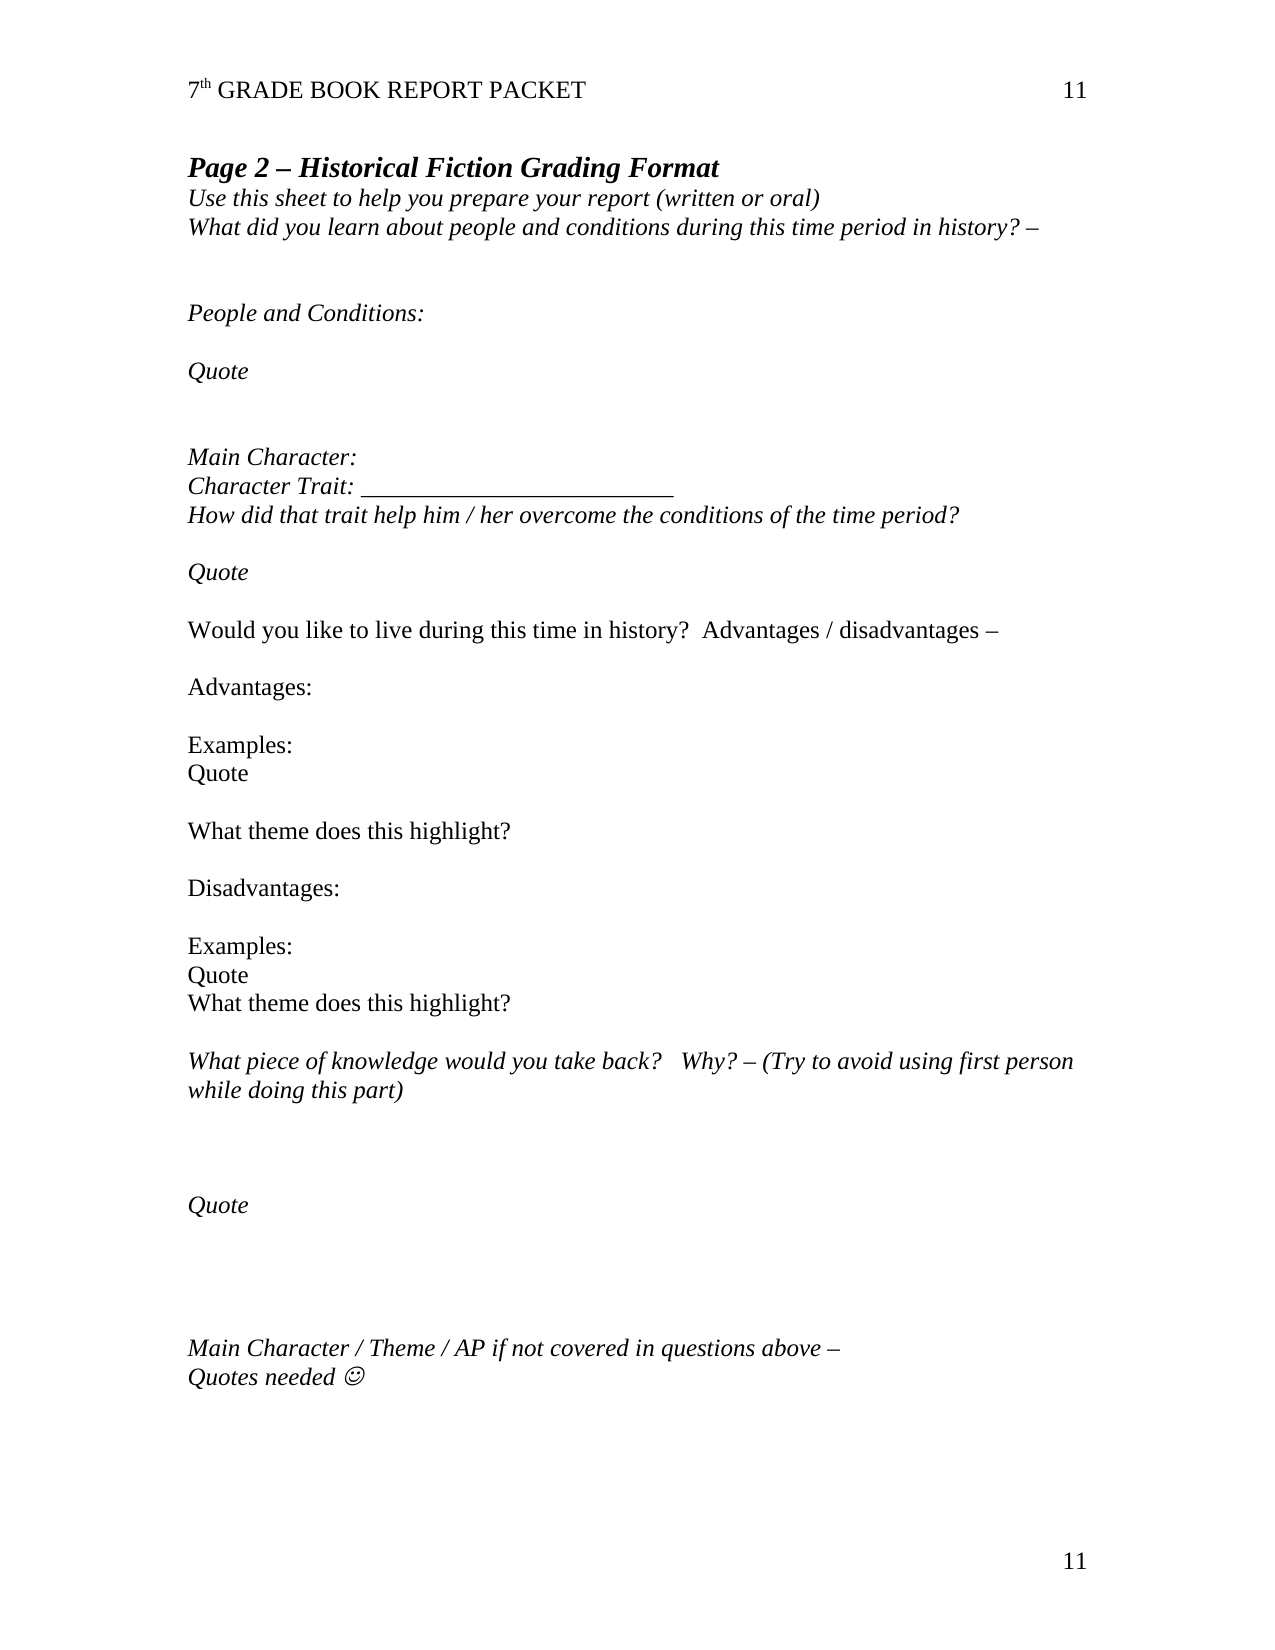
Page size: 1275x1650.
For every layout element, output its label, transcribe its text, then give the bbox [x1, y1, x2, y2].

text Quote [187, 960, 1087, 988]
text Main Character / Theme / AP if not covered in questions above – [187, 1333, 1087, 1362]
text Examples: [187, 931, 1087, 960]
text Page 2 – Historical Fiction Grading Format [187, 150, 1087, 183]
text Use this sheet to help you prepare your report (written or oral) [187, 183, 1087, 212]
text What did you learn about people and conditions during this time period in history? – [187, 212, 1087, 241]
text What theme does this highlight? [187, 988, 1087, 1017]
text Quote [187, 557, 1087, 586]
text Advantages: [187, 672, 1087, 701]
text Character Trait: _________________________ [187, 471, 1087, 500]
text Examples: [187, 730, 1087, 758]
text Quote [187, 1190, 1087, 1218]
text How did that trait help him / her overcome the conditions of the time period? [187, 500, 1087, 528]
text Quotes needed [187, 1362, 1087, 1391]
text Disadvantages: [187, 873, 1087, 902]
text Would you like to live during this time in history? Advantages / disadvantages – [187, 615, 1087, 643]
text Main Character: [187, 442, 1087, 471]
text People and Conditions: [187, 298, 1087, 327]
text Quote [187, 758, 1087, 787]
text Quote [187, 356, 1087, 385]
text What piece of knowledge would you take back? Why? – (Try to avoid using first person while doing this part) [187, 1046, 1087, 1103]
text What theme does this highlight? [187, 816, 1087, 845]
